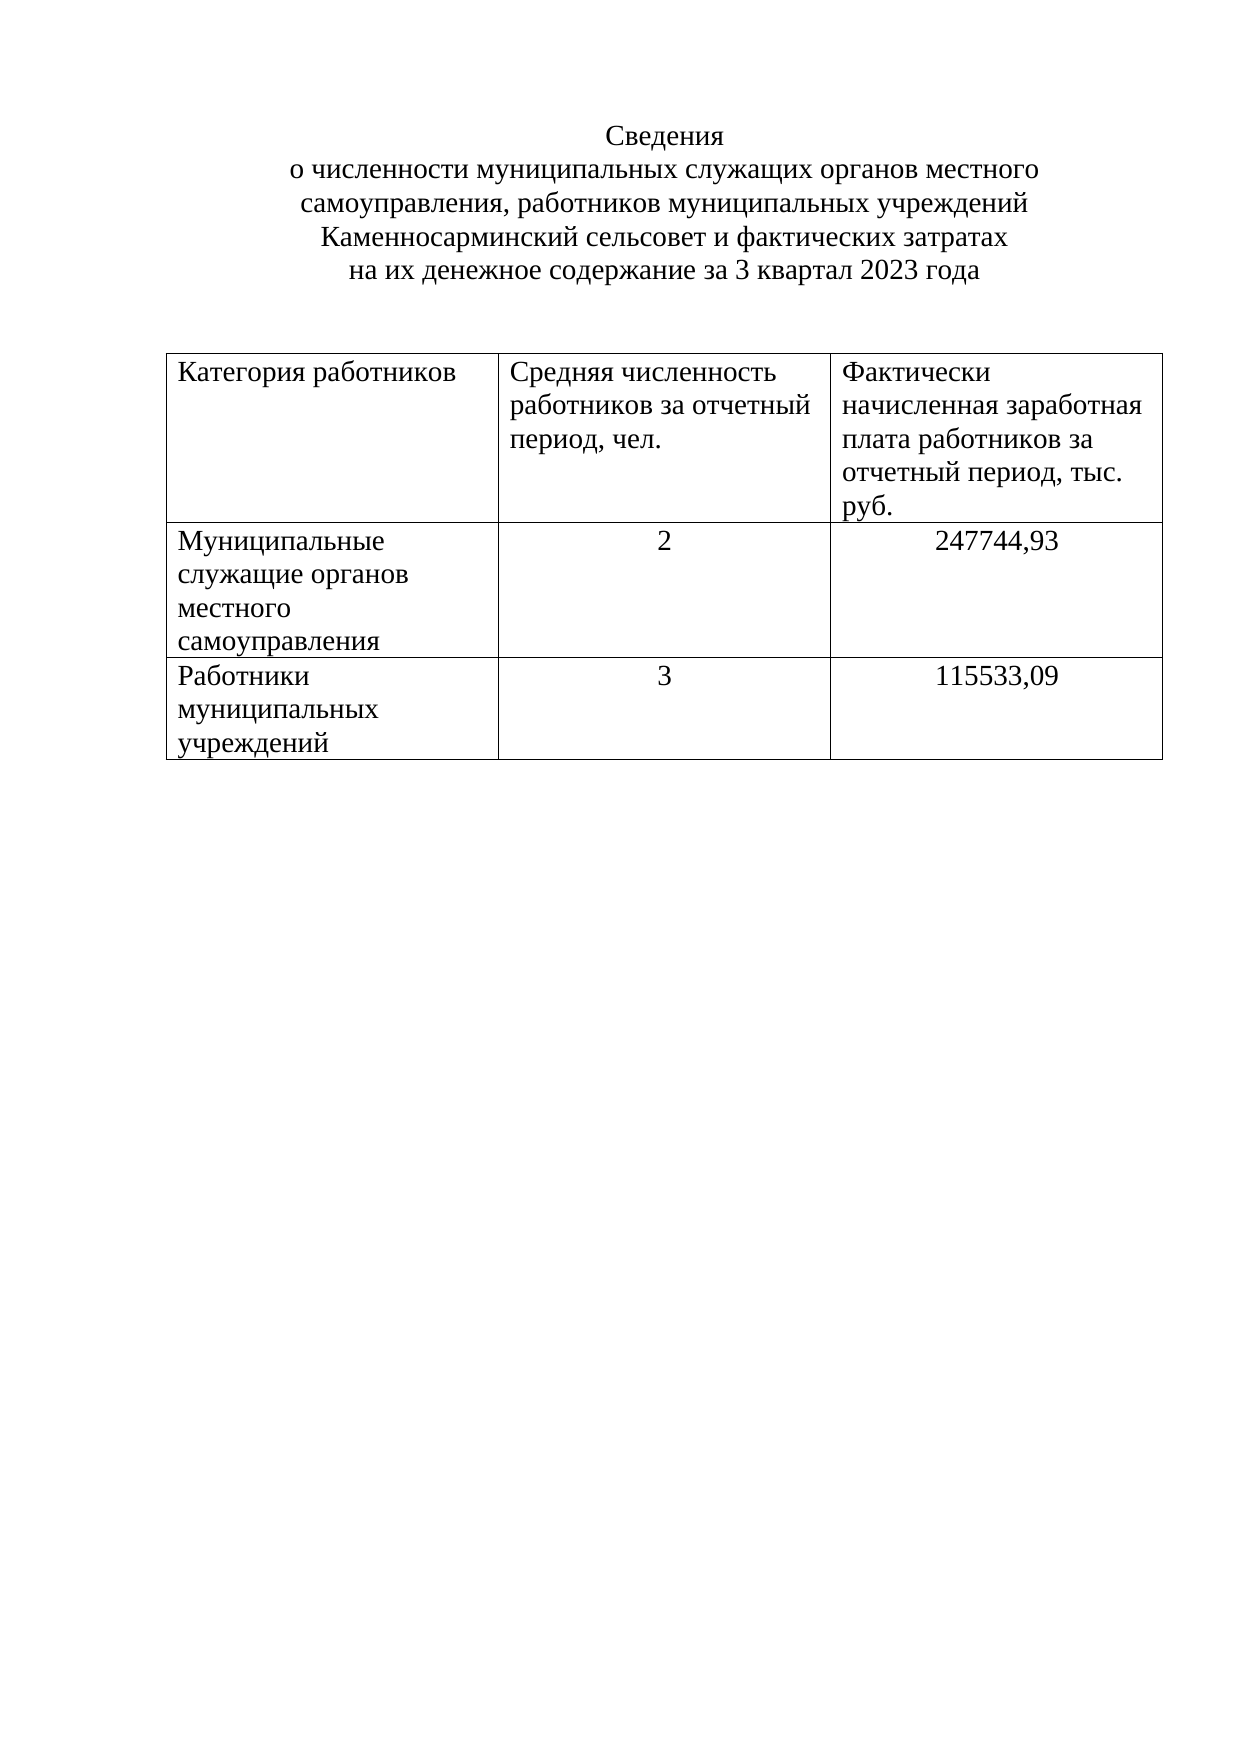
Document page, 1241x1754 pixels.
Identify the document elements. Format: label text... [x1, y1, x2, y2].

text самоуправления, работников муниципальных учреждений [177, 185, 1152, 219]
text о численности муниципальных служащих органов местного [177, 152, 1152, 185]
table_header Категория работников [167, 354, 498, 522]
table_cell 3 [499, 658, 830, 758]
text на их денежное содержание за 3 квартал 2023 года [177, 252, 1152, 286]
text Сведения [177, 118, 1152, 152]
table_cell 2 [499, 523, 830, 657]
table_cell Работники муниципальных учреждений [167, 658, 498, 758]
table_header Фактически начисленная заработная плата работников за отчетный период, тыс. руб. [831, 354, 1162, 522]
table_cell 115533,09 [831, 658, 1162, 758]
table_cell Муниципальные служащие органов местного самоуправления [167, 523, 498, 657]
text Каменносарминский сельсовет и фактических затратах [177, 219, 1152, 252]
table_cell 247744,93 [831, 523, 1162, 657]
table_header Средняя численность работников за отчетный период, чел. [499, 354, 830, 522]
